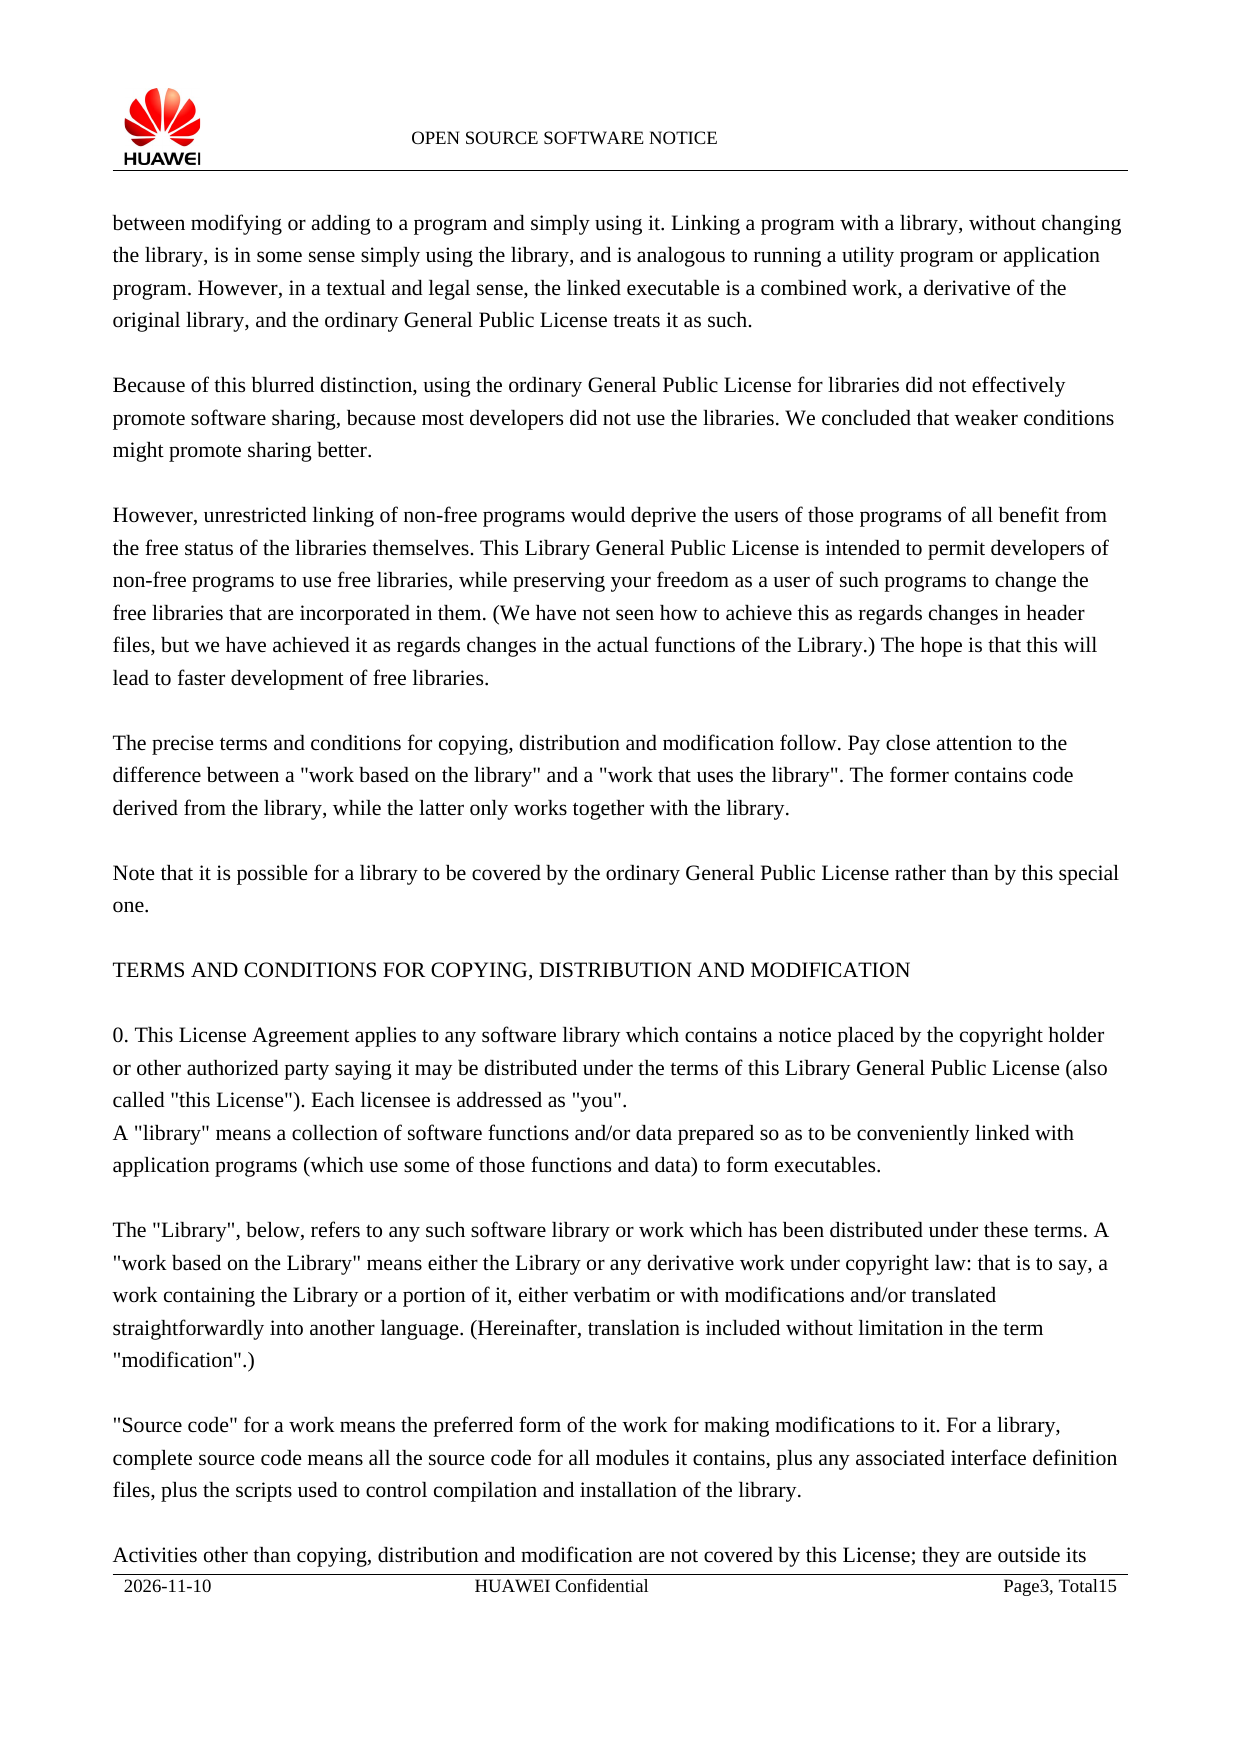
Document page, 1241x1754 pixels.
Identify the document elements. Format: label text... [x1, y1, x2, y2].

picture [124, 88, 201, 165]
